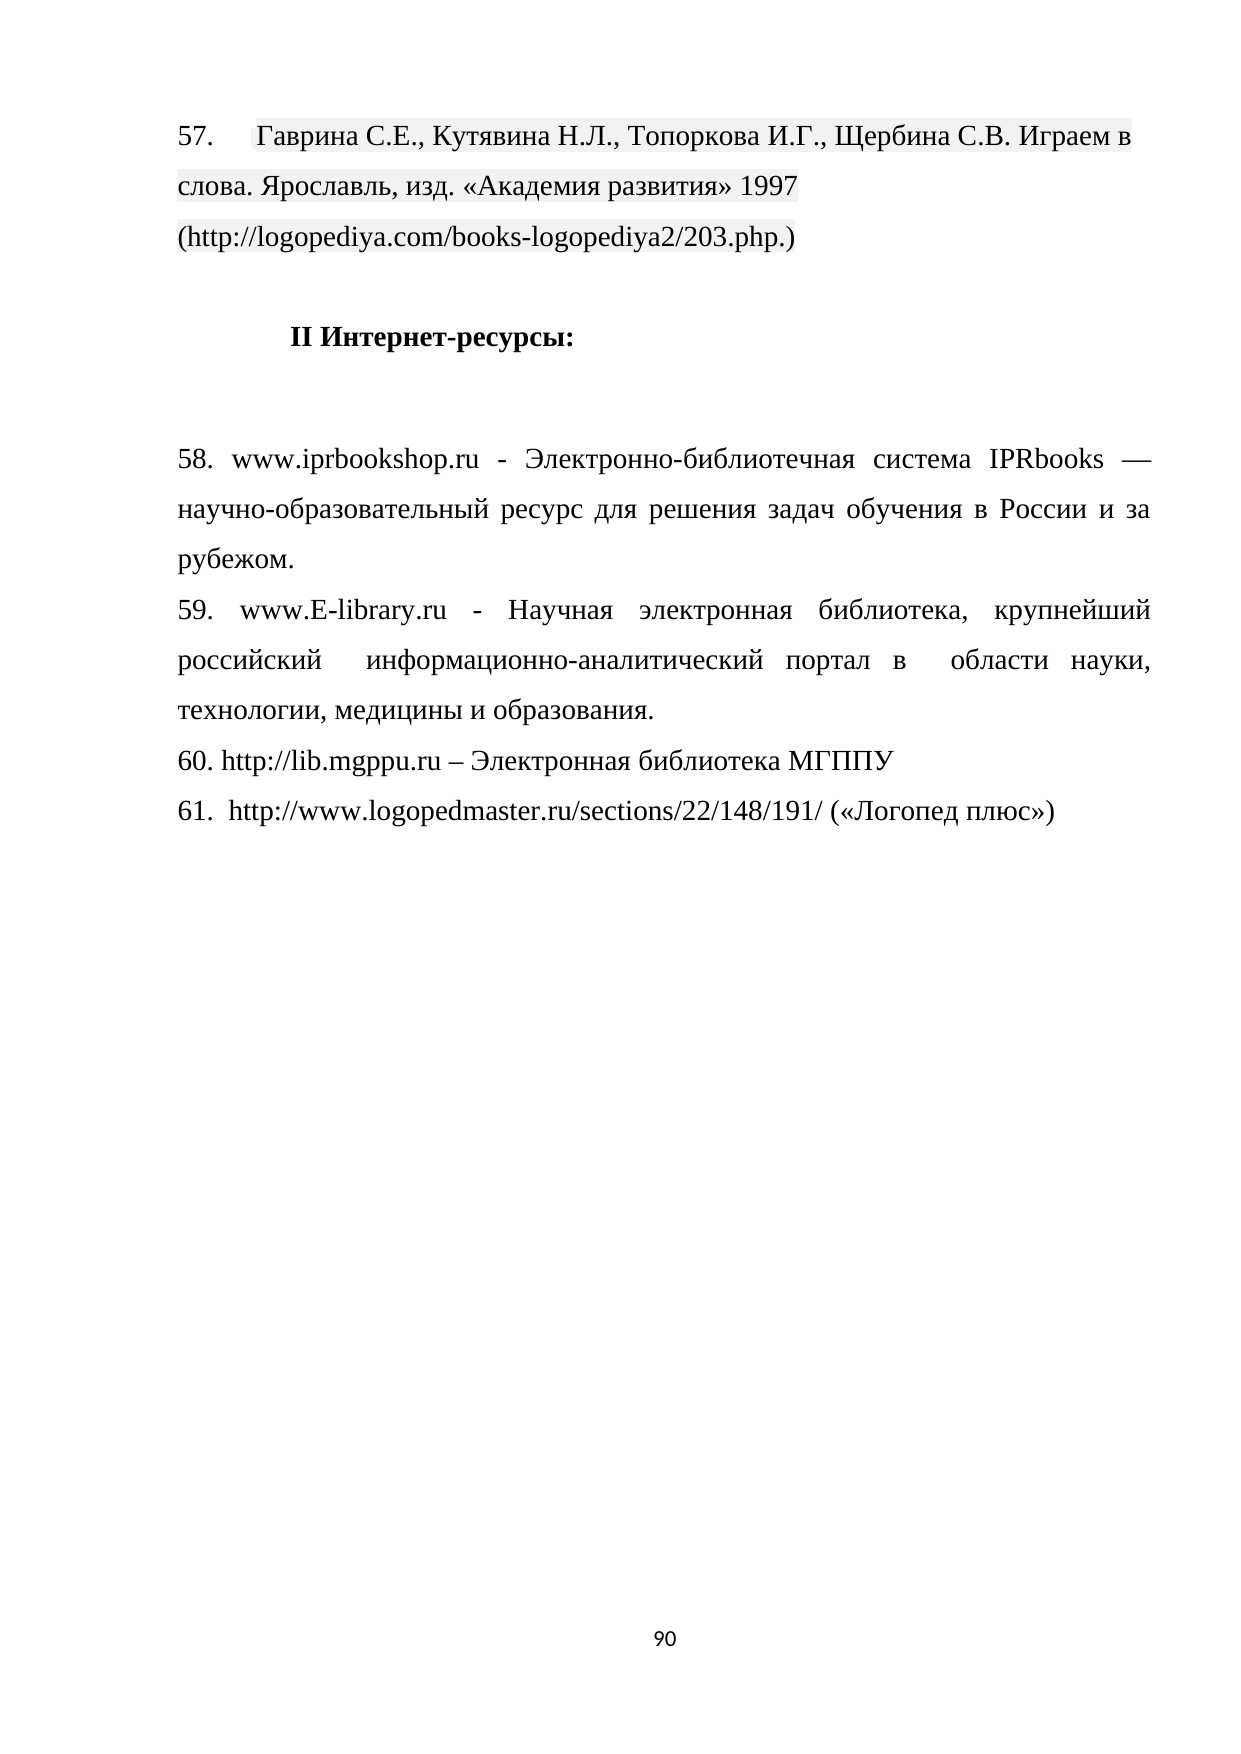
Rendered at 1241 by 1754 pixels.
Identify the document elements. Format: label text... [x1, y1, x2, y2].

text 58. www.iprbookshop.ru - Электронно-библиотечная система IPRbooks — научно-образовательный ресурс для решения задач обучения в России и за рубежом. [177, 441, 1152, 575]
text 59. www.E-library.ru - Научная электронная библиотека, крупнейший российский информационно-аналитический портал в области науки, технологии, медицины и образования. [177, 592, 1152, 726]
text 60. http://lib.mgppu.ru – Электронная библиотека МГППУ [177, 743, 1152, 776]
text 61. http://www.logopedmaster.ru/sections/22/148/191/ («Логопед плюс») [177, 793, 1152, 827]
list Гаврина С.Е., Кутявина Н.Л., Топоркова И.Г., Щербина С.В. Играем в слова. Ярославль, изд. «Академия развития» 1997 (http://logopediya.com/books-logopediya2/203.php.) [177, 118, 1152, 252]
list II Интернет-ресурсы: [290, 319, 1152, 353]
